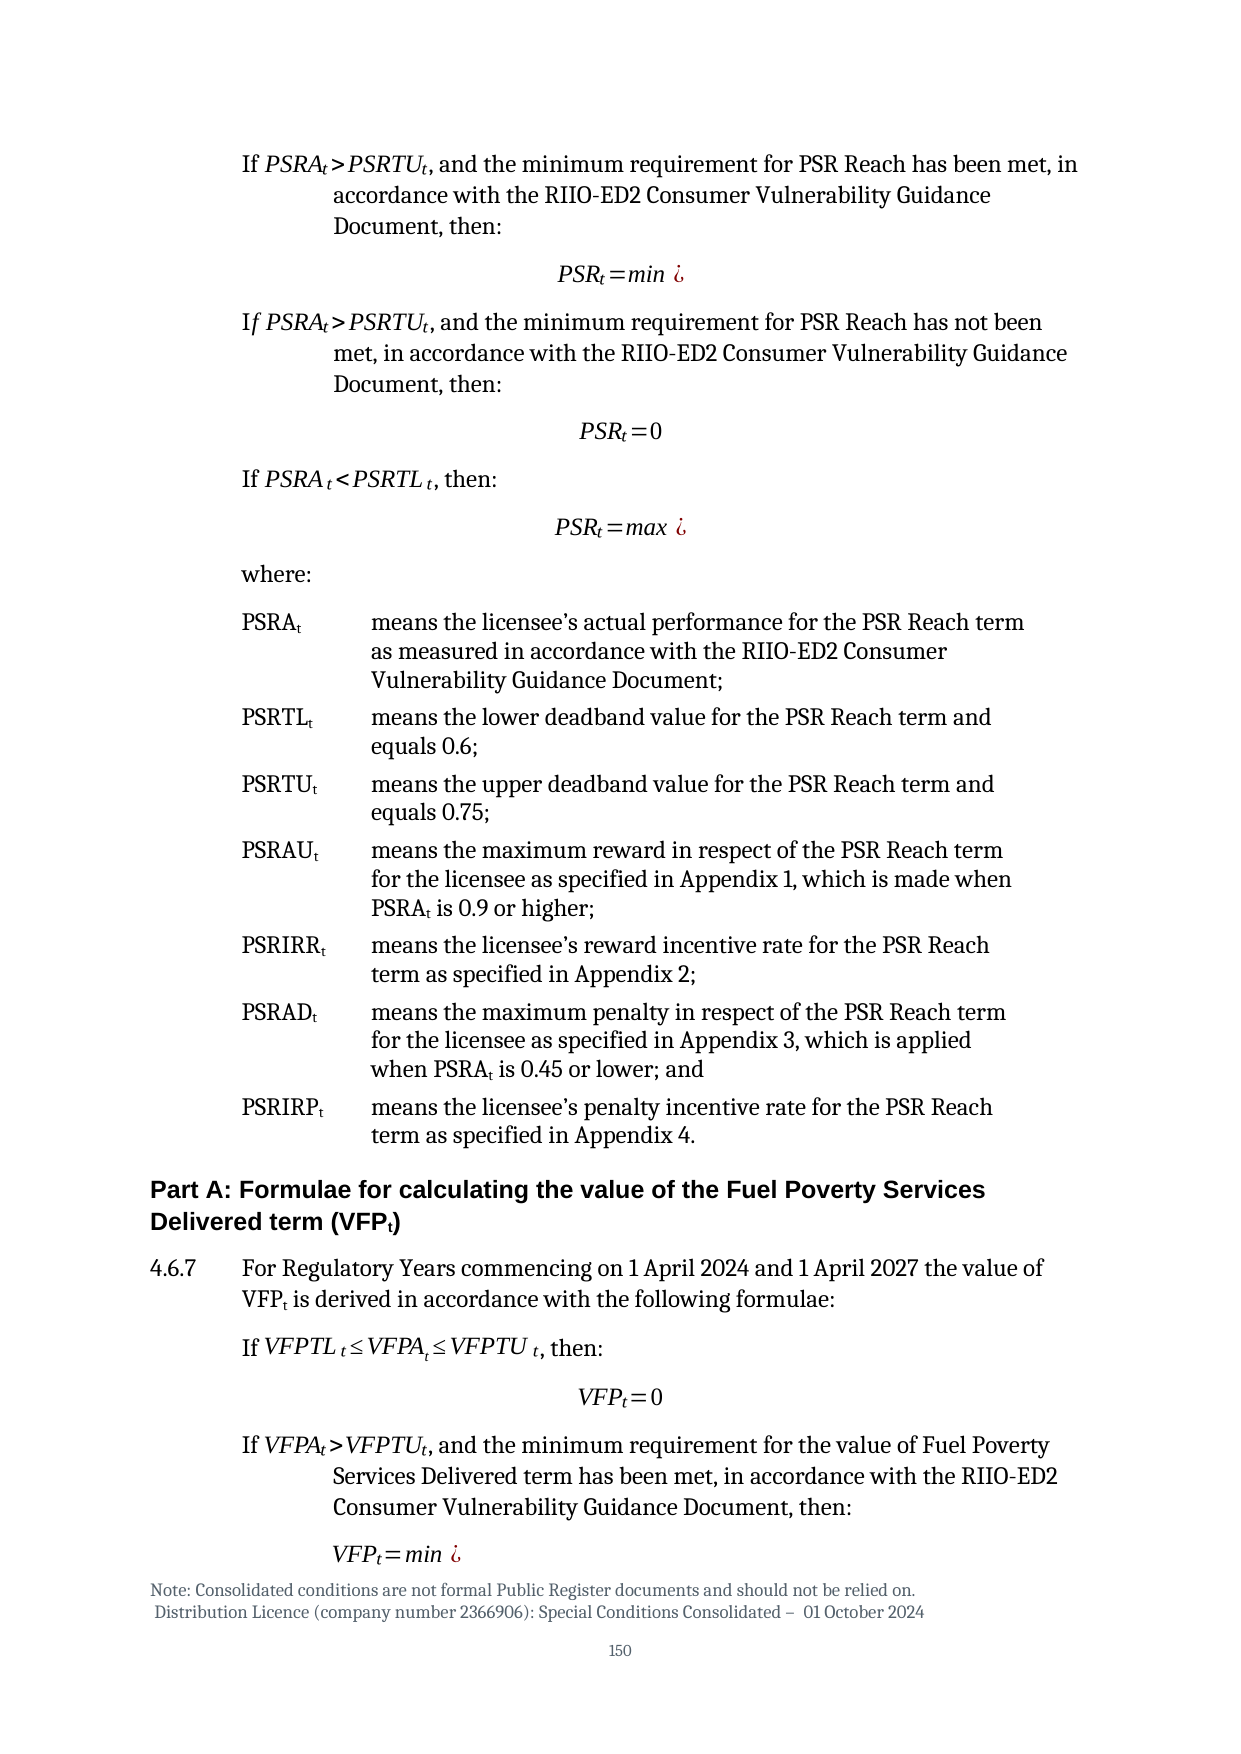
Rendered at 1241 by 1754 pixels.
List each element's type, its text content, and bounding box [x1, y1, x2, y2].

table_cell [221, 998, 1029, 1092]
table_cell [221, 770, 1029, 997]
text For Regulatory Years commencing on 1 April 2024 and 1 April 2027 the value of VFPt is derived in accordance with the following formulae: [150, 1254, 1090, 1314]
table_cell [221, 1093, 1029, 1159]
subtitle Formulae for calculating the value of the Fuel Poverty Services Delivered term (VFPt) [150, 1176, 1090, 1235]
text I, and the minimum requirement for PSR Reach has not been met, in accordance with the RIIO-ED2 Consumer Vulnerability Guidance Document, then: [242, 307, 1090, 398]
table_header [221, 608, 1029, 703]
text where: [242, 560, 1090, 589]
text If , and the minimum requirement for PSR Reach has been met, in accordance with the RIIO-ED2 Consumer Vulnerability Guidance Document, then: [242, 150, 1090, 241]
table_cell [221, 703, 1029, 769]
text If , and the minimum requirement for the value of Fuel Poverty Services Delivered term has been met, in accordance with the RIIO-ED2 Consumer Vulnerability Guidance Document, then: [242, 1431, 1090, 1522]
text If , then: [242, 465, 1090, 494]
text If , then: [242, 1333, 1090, 1364]
